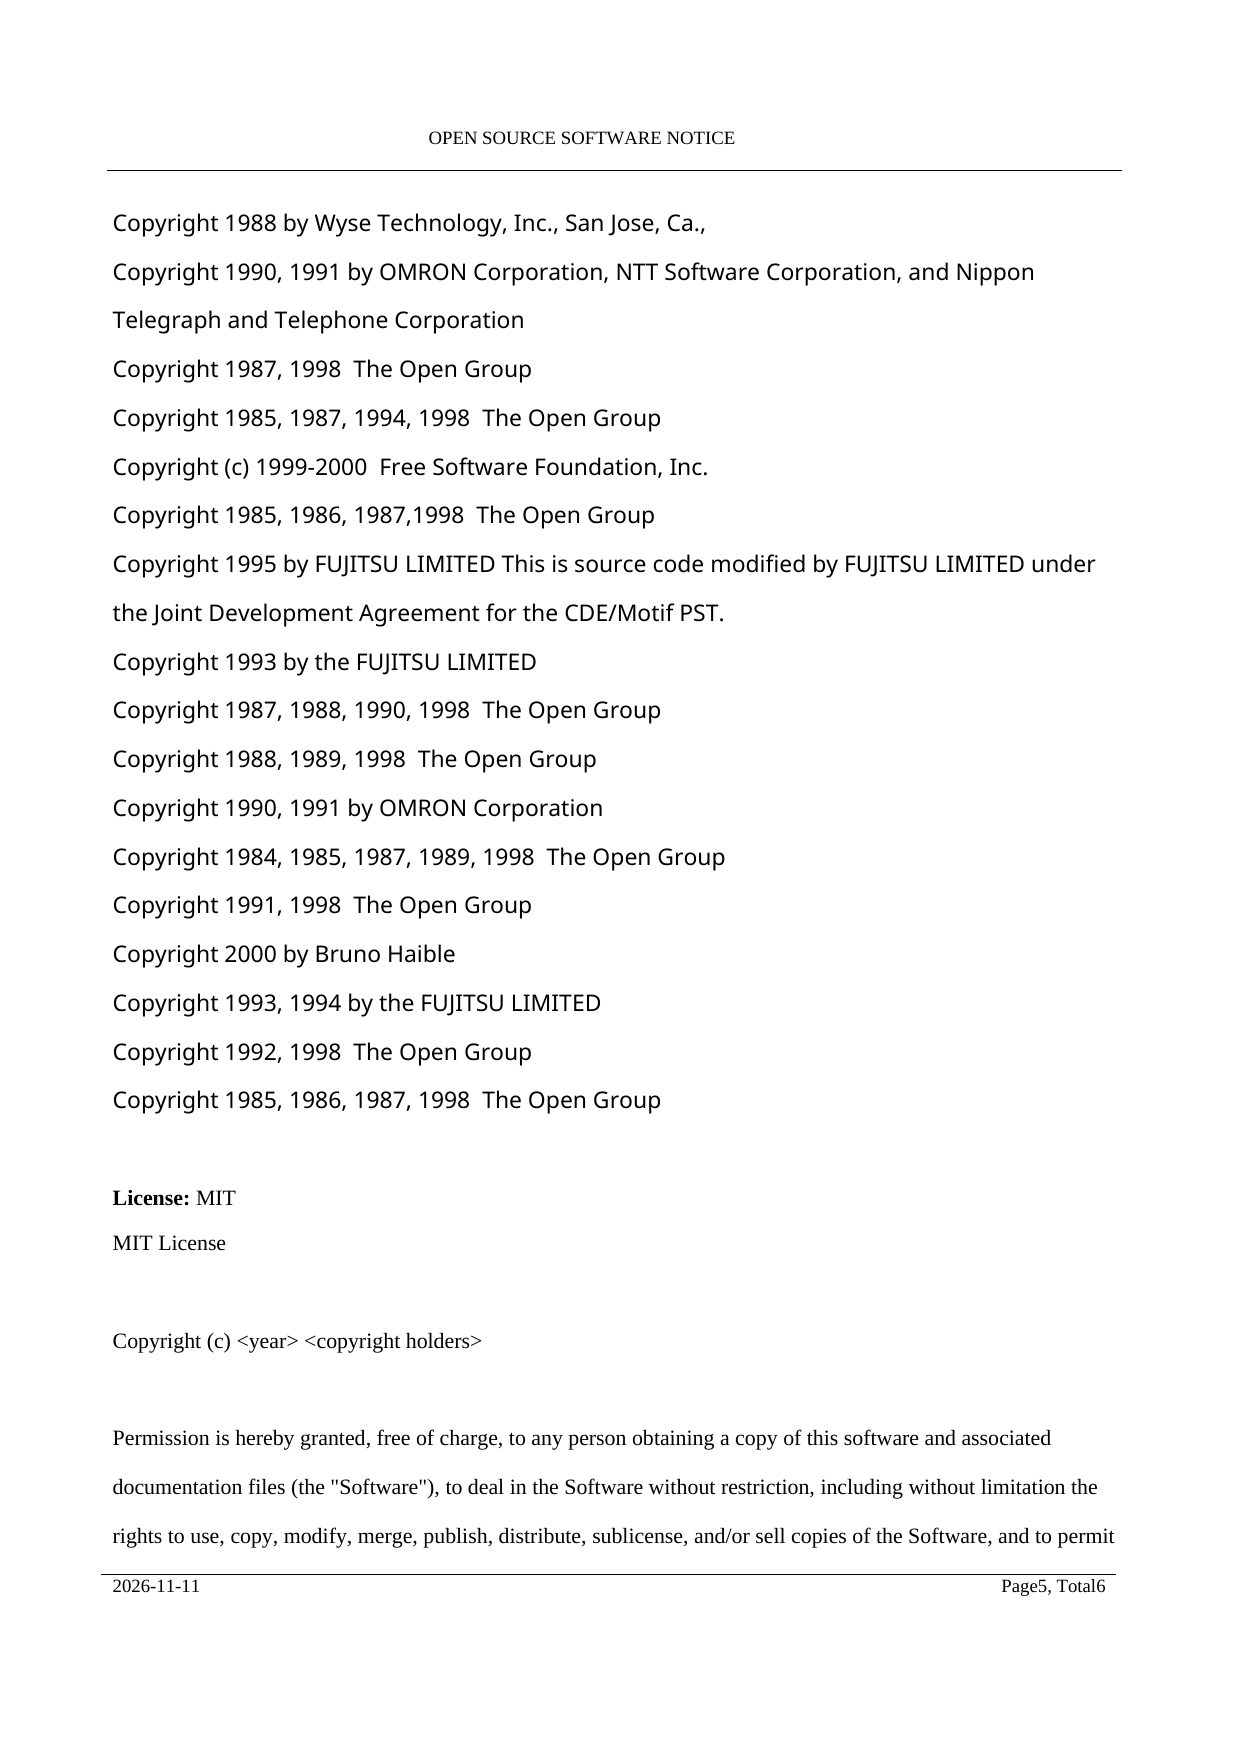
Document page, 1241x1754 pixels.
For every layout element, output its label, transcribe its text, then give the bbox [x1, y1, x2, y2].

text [112, 206, 1128, 1165]
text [112, 1226, 1128, 1551]
text License: MIT [112, 1181, 1128, 1214]
